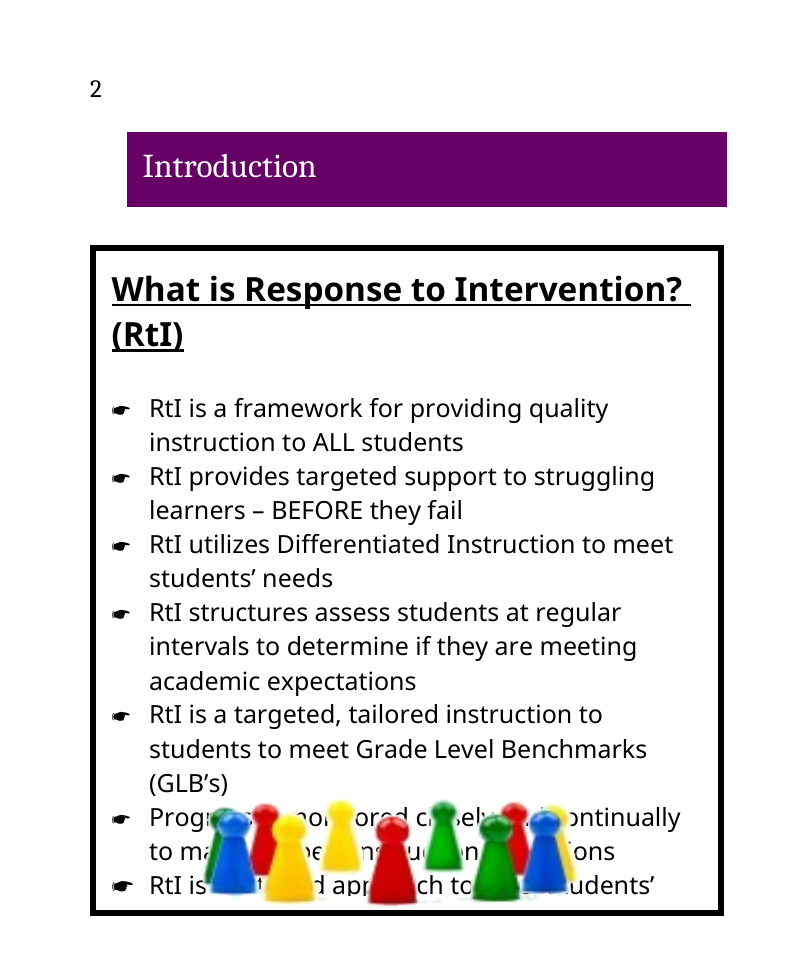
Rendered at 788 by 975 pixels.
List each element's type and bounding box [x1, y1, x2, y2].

picture [202, 725, 578, 948]
